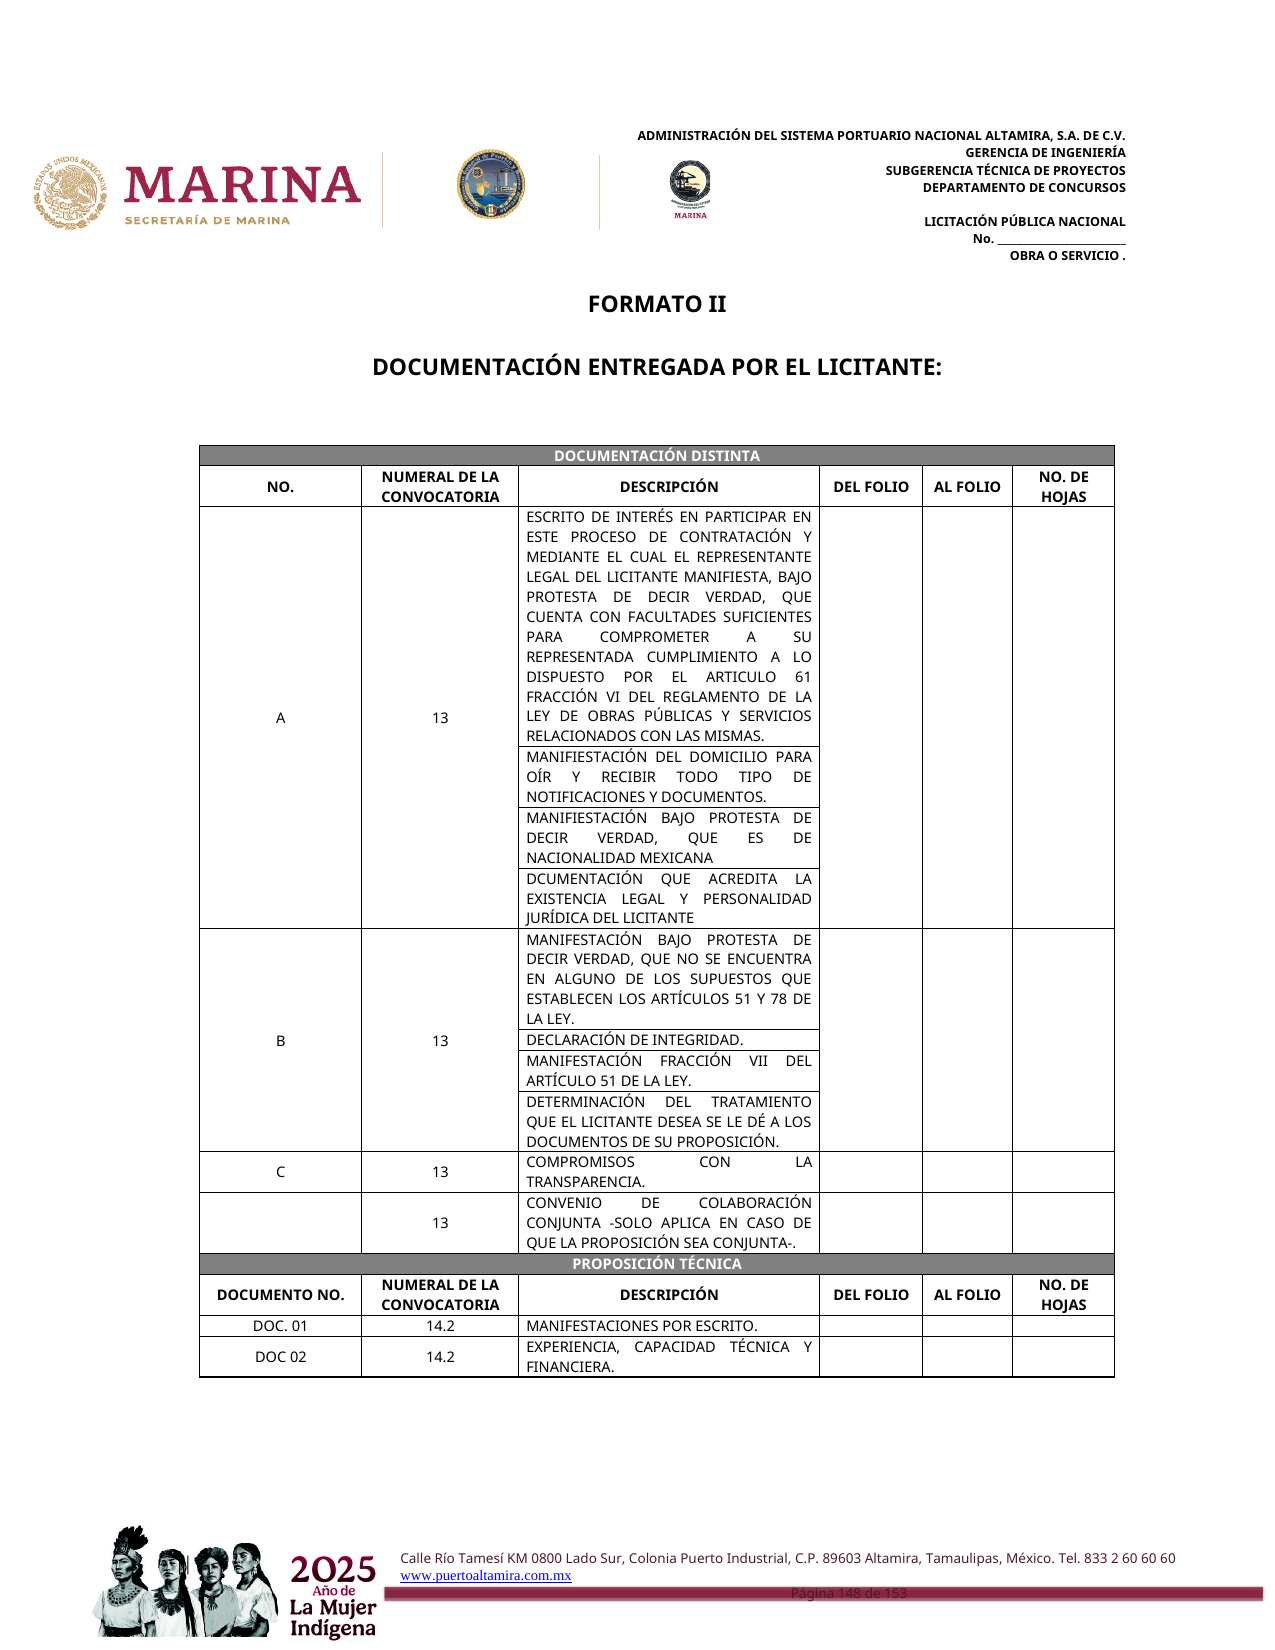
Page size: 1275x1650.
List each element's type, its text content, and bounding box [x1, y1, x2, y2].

picture [22, 1519, 1267, 1649]
table_cell [923, 1152, 1012, 1192]
table_cell AL FOLIO [923, 1275, 1012, 1314]
table_cell EXPERIENCIA, CAPACIDAD TÉCNICA Y FINANCIERA. [519, 1337, 819, 1376]
table_cell [820, 507, 922, 928]
table_cell 13 [362, 1152, 518, 1192]
table_cell [200, 1193, 361, 1253]
table_cell DOCUMENTO NO. [200, 1275, 361, 1314]
table_cell DEL FOLIO [820, 466, 922, 506]
table_cell NUMERAL DE LA CONVOCATORIA [362, 466, 518, 506]
table_cell [820, 1337, 922, 1376]
table_cell [1013, 507, 1114, 928]
table_cell [1013, 1193, 1114, 1253]
table_cell 14.2 [362, 1316, 518, 1336]
picture [33, 149, 711, 230]
table_cell DESCRIPCIÓN [519, 1275, 819, 1314]
table_cell CONVENIO DE COLABORACIÓN CONJUNTA -SOLO APLICA EN CASO DE QUE LA PROPOSICIÓN SEA CONJUNTA-. [519, 1193, 819, 1253]
table_cell NUMERAL DE LA CONVOCATORIA [362, 1275, 518, 1314]
table_cell [1013, 1337, 1114, 1376]
table_cell [923, 929, 1012, 1151]
table_cell MANIFIESTACIÓN BAJO PROTESTA DE DECIR VERDAD, QUE ES DE NACIONALIDAD MEXICANA [519, 808, 819, 867]
table_cell 13 [362, 929, 518, 1151]
table_cell C [200, 1152, 361, 1192]
table_cell DOCUMENTACIÓN ENTREGADA POR EL LICITANTE: [199, 351, 1115, 444]
table_cell [923, 1316, 1012, 1336]
table_cell NO. [200, 466, 361, 506]
table_cell [923, 507, 1012, 928]
table_header FORMATO II [199, 288, 1115, 351]
table_cell DCUMENTACIÓN QUE ACREDITA LA EXISTENCIA LEGAL Y PERSONALIDAD JURÍDICA DEL LICITANTE [519, 869, 819, 928]
table_cell DECLARACIÓN DE INTEGRIDAD. [519, 1030, 819, 1050]
table_cell PROPOSICIÓN TÉCNICA [200, 1254, 1114, 1274]
table_cell [1013, 1152, 1114, 1192]
table_cell DOCUMENTACIÓN DISTINTA [200, 446, 1114, 465]
table_cell A [200, 507, 361, 928]
table_cell [1013, 929, 1114, 1151]
table_cell MANIFIESTACIÓN DEL DOMICILIO PARA OÍR Y RECIBIR TODO TIPO DE NOTIFICACIONES Y DOCUMENTOS. [519, 747, 819, 807]
table_cell MANIFESTACIÓN BAJO PROTESTA DE DECIR VERDAD, QUE NO SE ENCUENTRA EN ALGUNO DE LOS SUPUESTOS QUE ESTABLECEN LOS ARTÍCULOS 51 Y 78 DE LA LEY. [519, 929, 819, 1029]
table_cell B [200, 929, 361, 1151]
table_cell DOC. 01 [200, 1316, 361, 1336]
table_cell MANIFESTACIÓN FRACCIÓN VII DEL ARTÍCULO 51 DE LA LEY. [519, 1051, 819, 1091]
table_cell [820, 1152, 922, 1192]
table_cell 14.2 [362, 1337, 518, 1376]
table_cell [820, 1193, 922, 1253]
table_cell ESCRITO DE INTERÉS EN PARTICIPAR EN ESTE PROCESO DE CONTRATACIÓN Y MEDIANTE EL CUAL EL REPRESENTANTE LEGAL DEL LICITANTE MANIFIESTA, BAJO PROTESTA DE DECIR VERDAD, QUE CUENTA CON FACULTADES SUFICIENTES PARA COMPROMETER A SU REPRESENTADA CUMPLIMIENTO A LO DISPUESTO POR EL ARTICULO 61 FRACCIÓN VI DEL REGLAMENTO DE LA LEY DE OBRAS PÚBLICAS Y SERVICIOS RELACIONADOS CON LAS MISMAS. [519, 507, 819, 746]
table_cell DEL FOLIO [820, 1275, 922, 1314]
table_cell [820, 929, 922, 1151]
table_cell COMPROMISOS CON LA TRANSPARENCIA. [519, 1152, 819, 1192]
table_cell [820, 1316, 922, 1336]
table_cell NO. DE HOJAS [1013, 1275, 1114, 1314]
table_cell NO. DE HOJAS [1013, 466, 1114, 506]
table_cell 13 [362, 507, 518, 928]
table_cell [1013, 1316, 1114, 1336]
table_cell AL FOLIO [923, 466, 1012, 506]
table_cell [923, 1193, 1012, 1253]
table_cell 13 [362, 1193, 518, 1253]
table_cell [923, 1337, 1012, 1376]
table_cell MANIFESTACIONES POR ESCRITO. [519, 1316, 819, 1336]
table_cell DESCRIPCIÓN [519, 466, 819, 506]
table_cell DOC 02 [200, 1337, 361, 1376]
table_cell DETERMINACIÓN DEL TRATAMIENTO QUE EL LICITANTE DESEA SE LE DÉ A LOS DOCUMENTOS DE SU PROPOSICIÓN. [519, 1092, 819, 1151]
